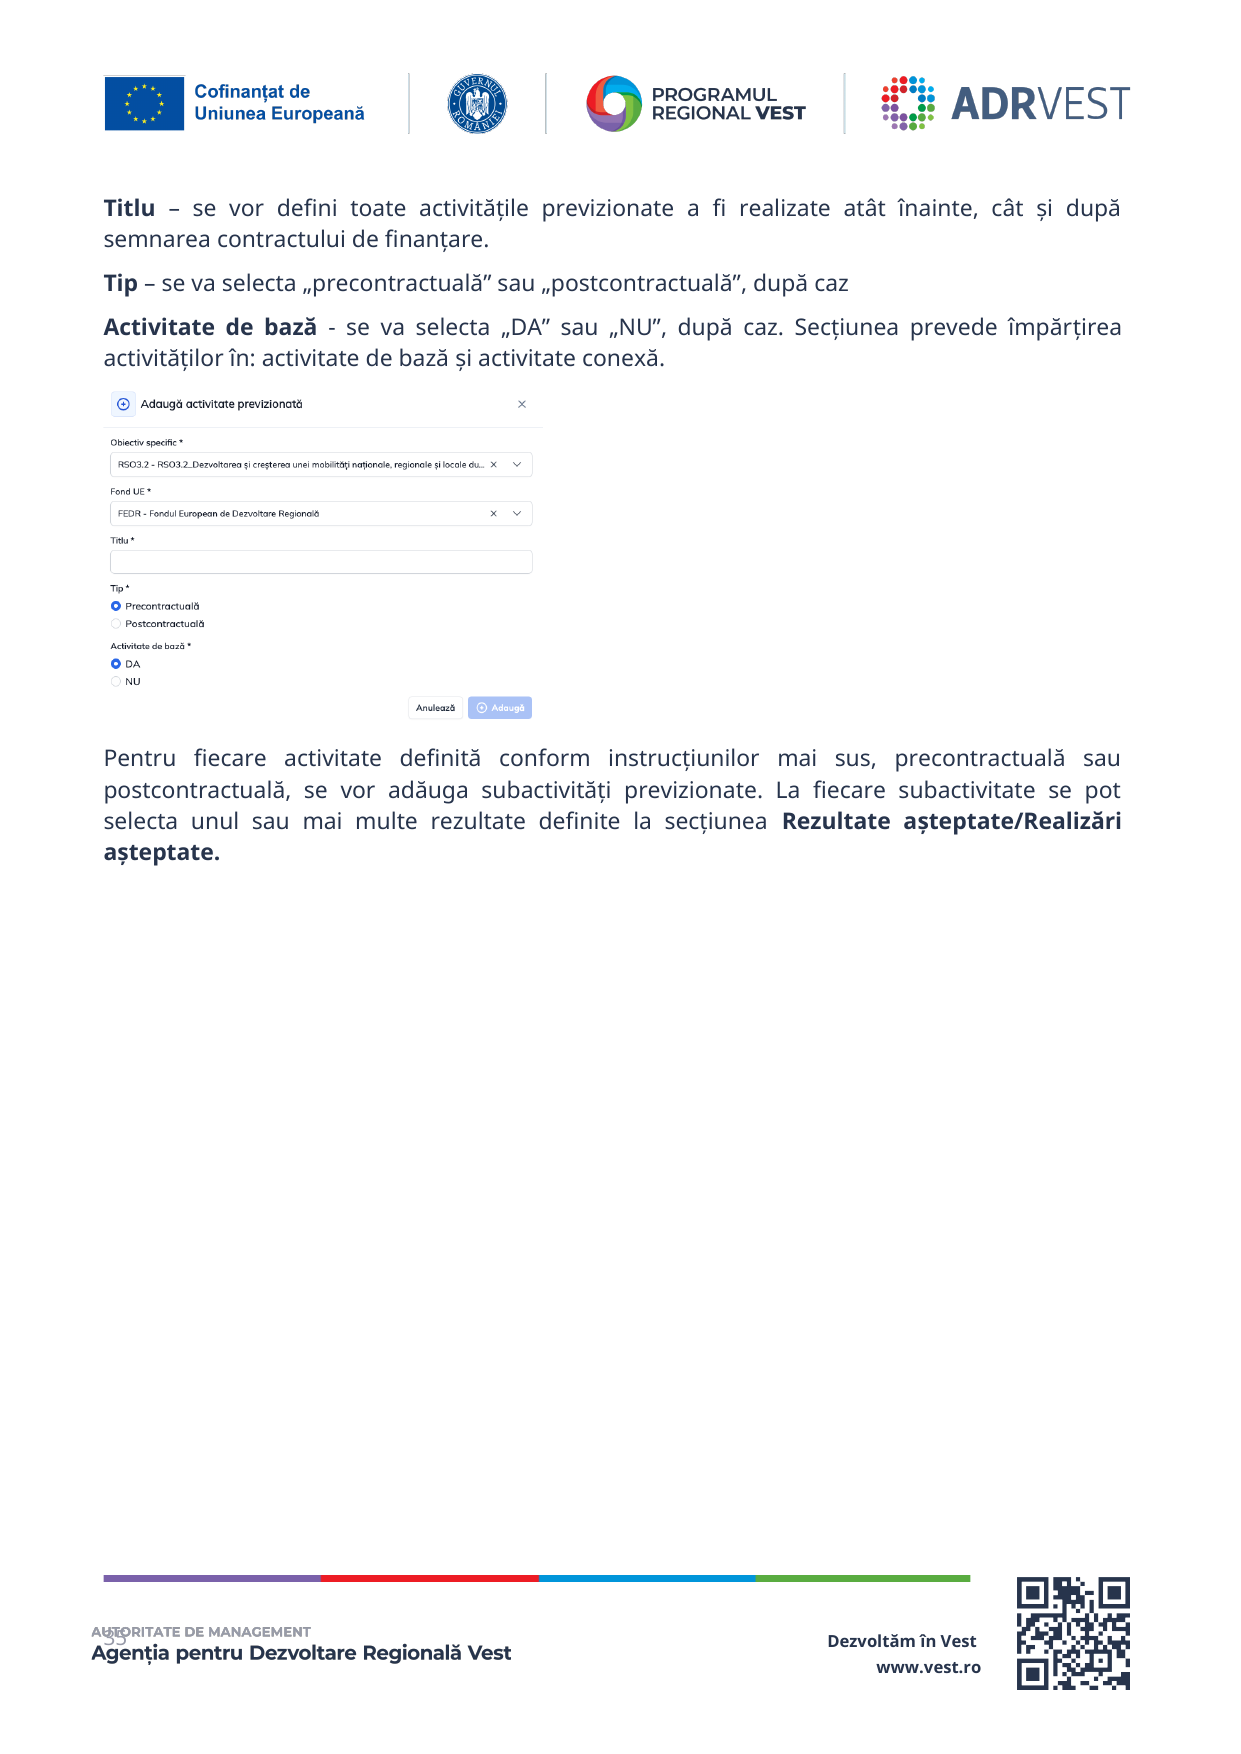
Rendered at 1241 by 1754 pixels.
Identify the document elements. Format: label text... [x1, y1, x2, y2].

picture [103, 385, 543, 730]
text Pentru fiecare activitate definită conform instrucțiunilor mai sus, precontractuală sau postcontractuală, se vor adăuga subactivități previzionate. La fiecare subactivitate se pot selecta unul sau mai multe rezultate definite la secțiunea Rezultate aşteptate/Realizări aşteptate. [103, 742, 1122, 867]
text Titlu – se vor defini toate activitățile previzionate a fi realizate atât înainte, cât și după semnarea contractului de finanțare. [103, 192, 1122, 254]
picture [103, 73, 1131, 134]
text Tip – se va selecta „precontractuală” sau „postcontractuală”, după caz [103, 267, 1122, 298]
picture [1008, 1568, 1139, 1699]
text Activitate de bază - se va selecta „DA” sau „NU”, după caz. Secțiunea prevede împărţirea activităților în: activitate de bază şi activitate conexă. [103, 311, 1122, 373]
